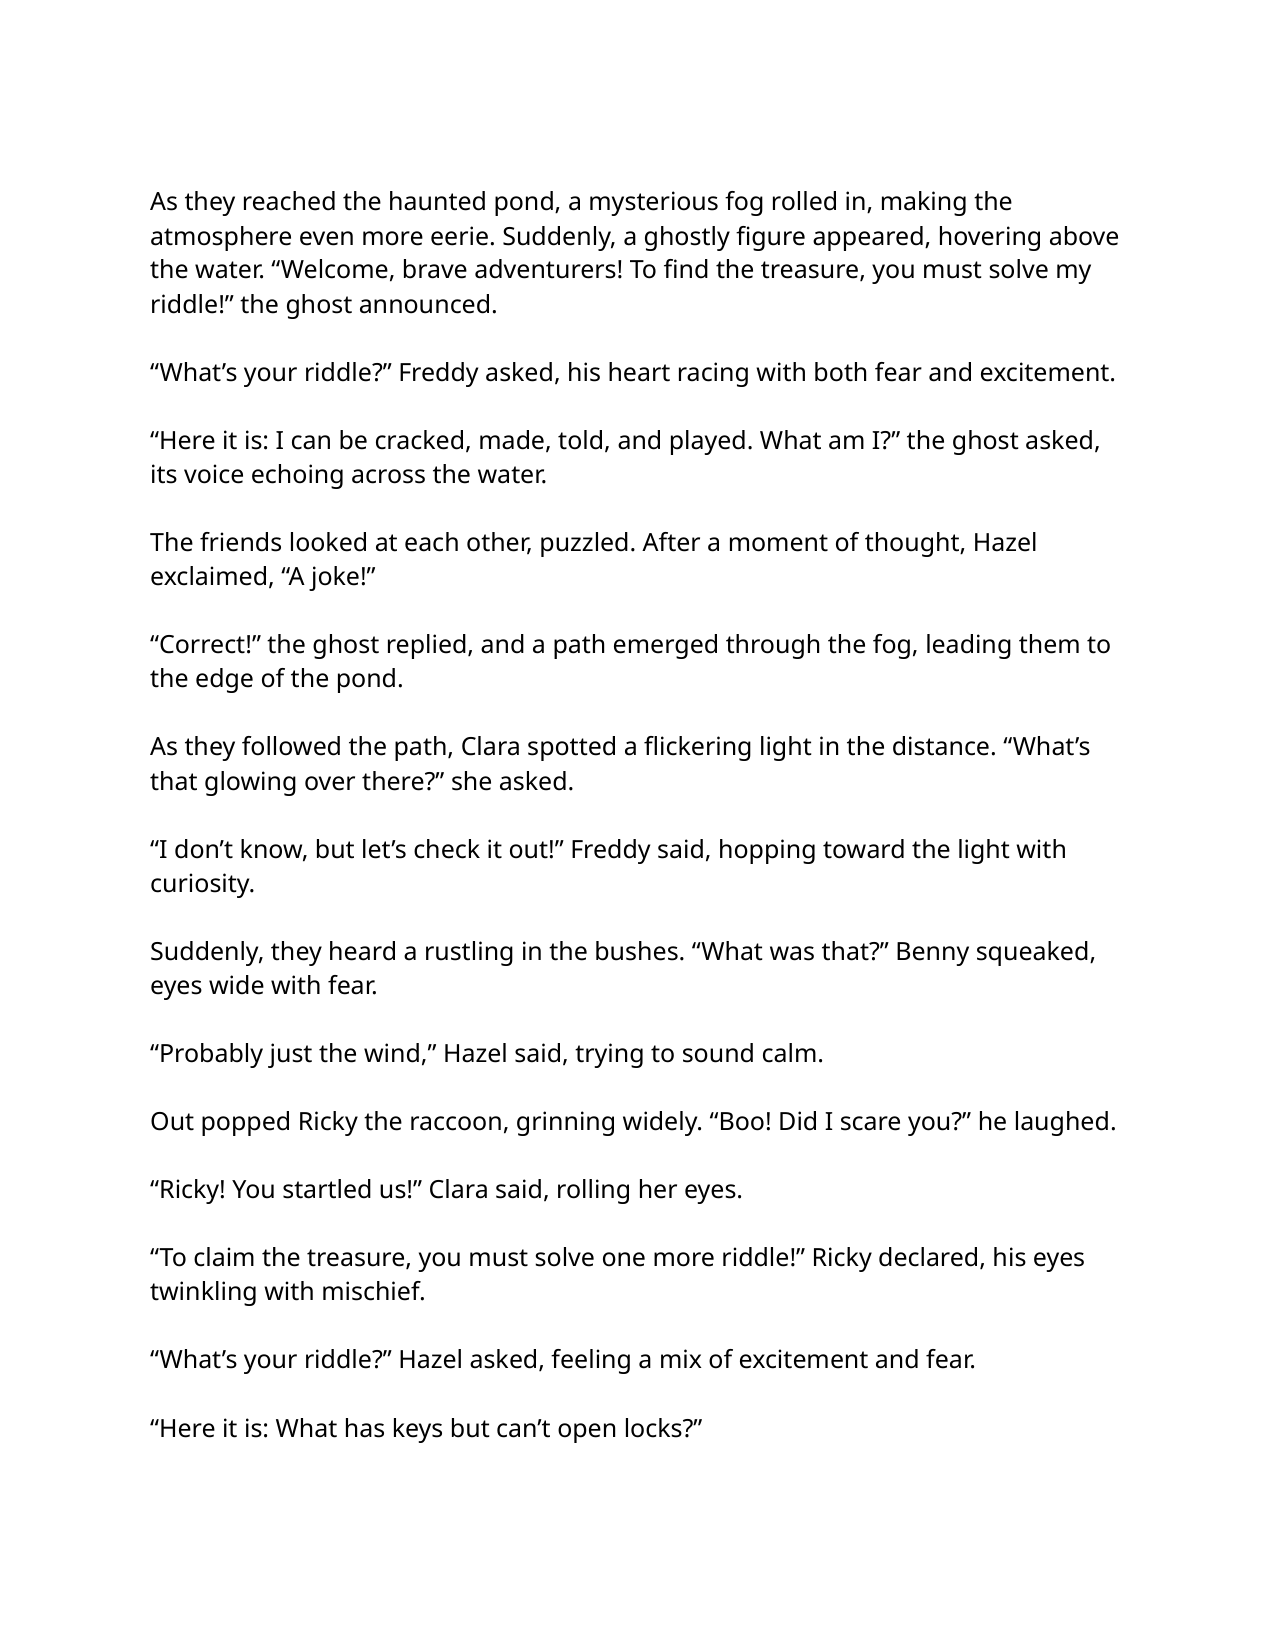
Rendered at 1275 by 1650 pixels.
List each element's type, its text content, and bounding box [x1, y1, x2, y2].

text As they followed the path, Clara spotted a flickering light in the distance. “What’s that glowing over there?” she asked. [150, 729, 1125, 797]
text “What’s your riddle?” Freddy asked, his heart racing with both fear and excitement. [150, 354, 1125, 388]
text “Probably just the wind,” Hazel said, trying to sound calm. [150, 1036, 1125, 1070]
text “What’s your riddle?” Hazel asked, feeling a mix of excitement and fear. [150, 1342, 1125, 1376]
text Suddenly, they heard a rustling in the bushes. “What was that?” Benny squeaked, eyes wide with fear. [150, 933, 1125, 1002]
text “Here it is: What has keys but can’t open locks?” [150, 1410, 1125, 1444]
text “I don’t know, but let’s check it out!” Freddy said, hopping toward the light with curiosity. [150, 831, 1125, 899]
text Out popped Ricky the raccoon, grinning widely. “Boo! Did I scare you?” he laughed. [150, 1104, 1125, 1138]
text “Correct!” the ghost replied, and a path emerged through the fog, leading them to the edge of the pond. [150, 627, 1125, 695]
text “To claim the treasure, you must solve one more riddle!” Ricky declared, his eyes twinkling with mischief. [150, 1240, 1125, 1308]
text “Here it is: I can be cracked, made, told, and played. What am I?” the ghost asked, its voice echoing across the water. [150, 422, 1125, 491]
text The friends looked at each other, puzzled. After a moment of thought, Hazel exclaimed, “A joke!” [150, 525, 1125, 593]
text “Ricky! You startled us!” Clara said, rolling her eyes. [150, 1172, 1125, 1206]
text As they reached the haunted pond, a mysterious fog rolled in, making the atmosphere even more eerie. Suddenly, a ghostly figure appeared, hovering above the water. “Welcome, brave adventurers! To find the treasure, you must solve my riddle!” the ghost announced. [150, 184, 1125, 320]
